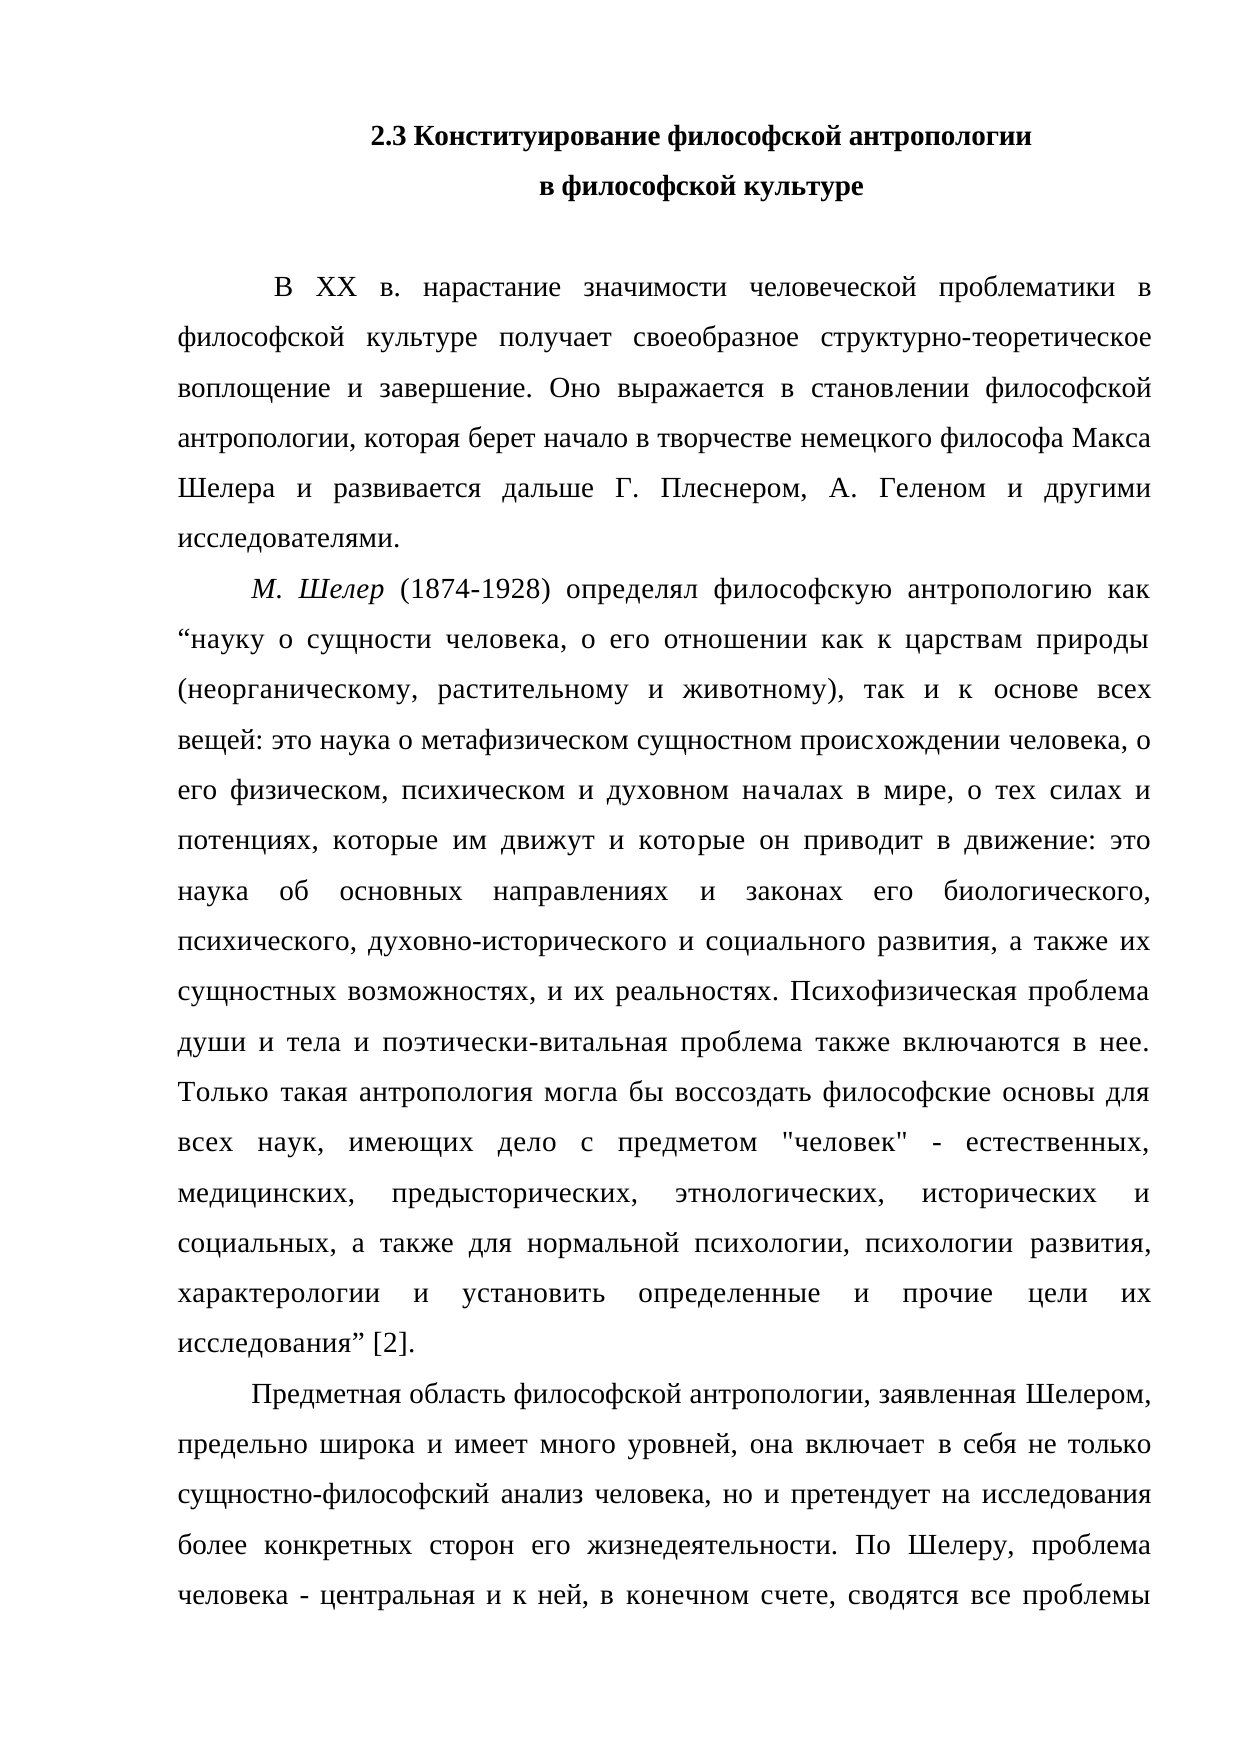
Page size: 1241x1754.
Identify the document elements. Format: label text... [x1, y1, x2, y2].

text М. Шелер (1874-1928) определял философскую антропологию как “науку о сущности человека, о его отношении как к царствам природы (неорганическому, растительному и животному), так и к основе всех вещей: это наука о метафизическом сущностном происхождении человека, о его физическом, психическом и духовном началах в мире, о тех силах и потенциях, которые им движут и которые он приводит в движение: это наука об основных направлениях и законах его биологического, психического, духовно-исторического и социального развития, а также их сущностных возможностях, и их реальностях. Психофизическая проблема души и тела и поэтически-витальная проблема также включаются в нее. Только такая антропология могла бы воссоздать философские основы для всех наук, имеющих дело с предметом "человек" - естественных, медицинских, предысторических, этнологических, исторических и социальных, а также для нормальной психологии, психологии развития, характерологии и установить определенные и прочие цели их исследования” [2]. [177, 571, 1152, 1359]
text 2.3 Конституирование философской антропологии [177, 118, 1152, 152]
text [177, 1376, 1152, 1611]
text в философской культуре [177, 168, 1152, 202]
text В XX в. нарастание значимости человеческой проблематики в философской культуре получает своеобразное структурно-теоретическое воплощение и завершение. Оно выражается в становлении философской антропологии, которая берет начало в творчестве немецкого философа Макса Шелера и развивается дальше Г. Плеснером, А. Геленом и другими исследователями. [177, 269, 1152, 554]
